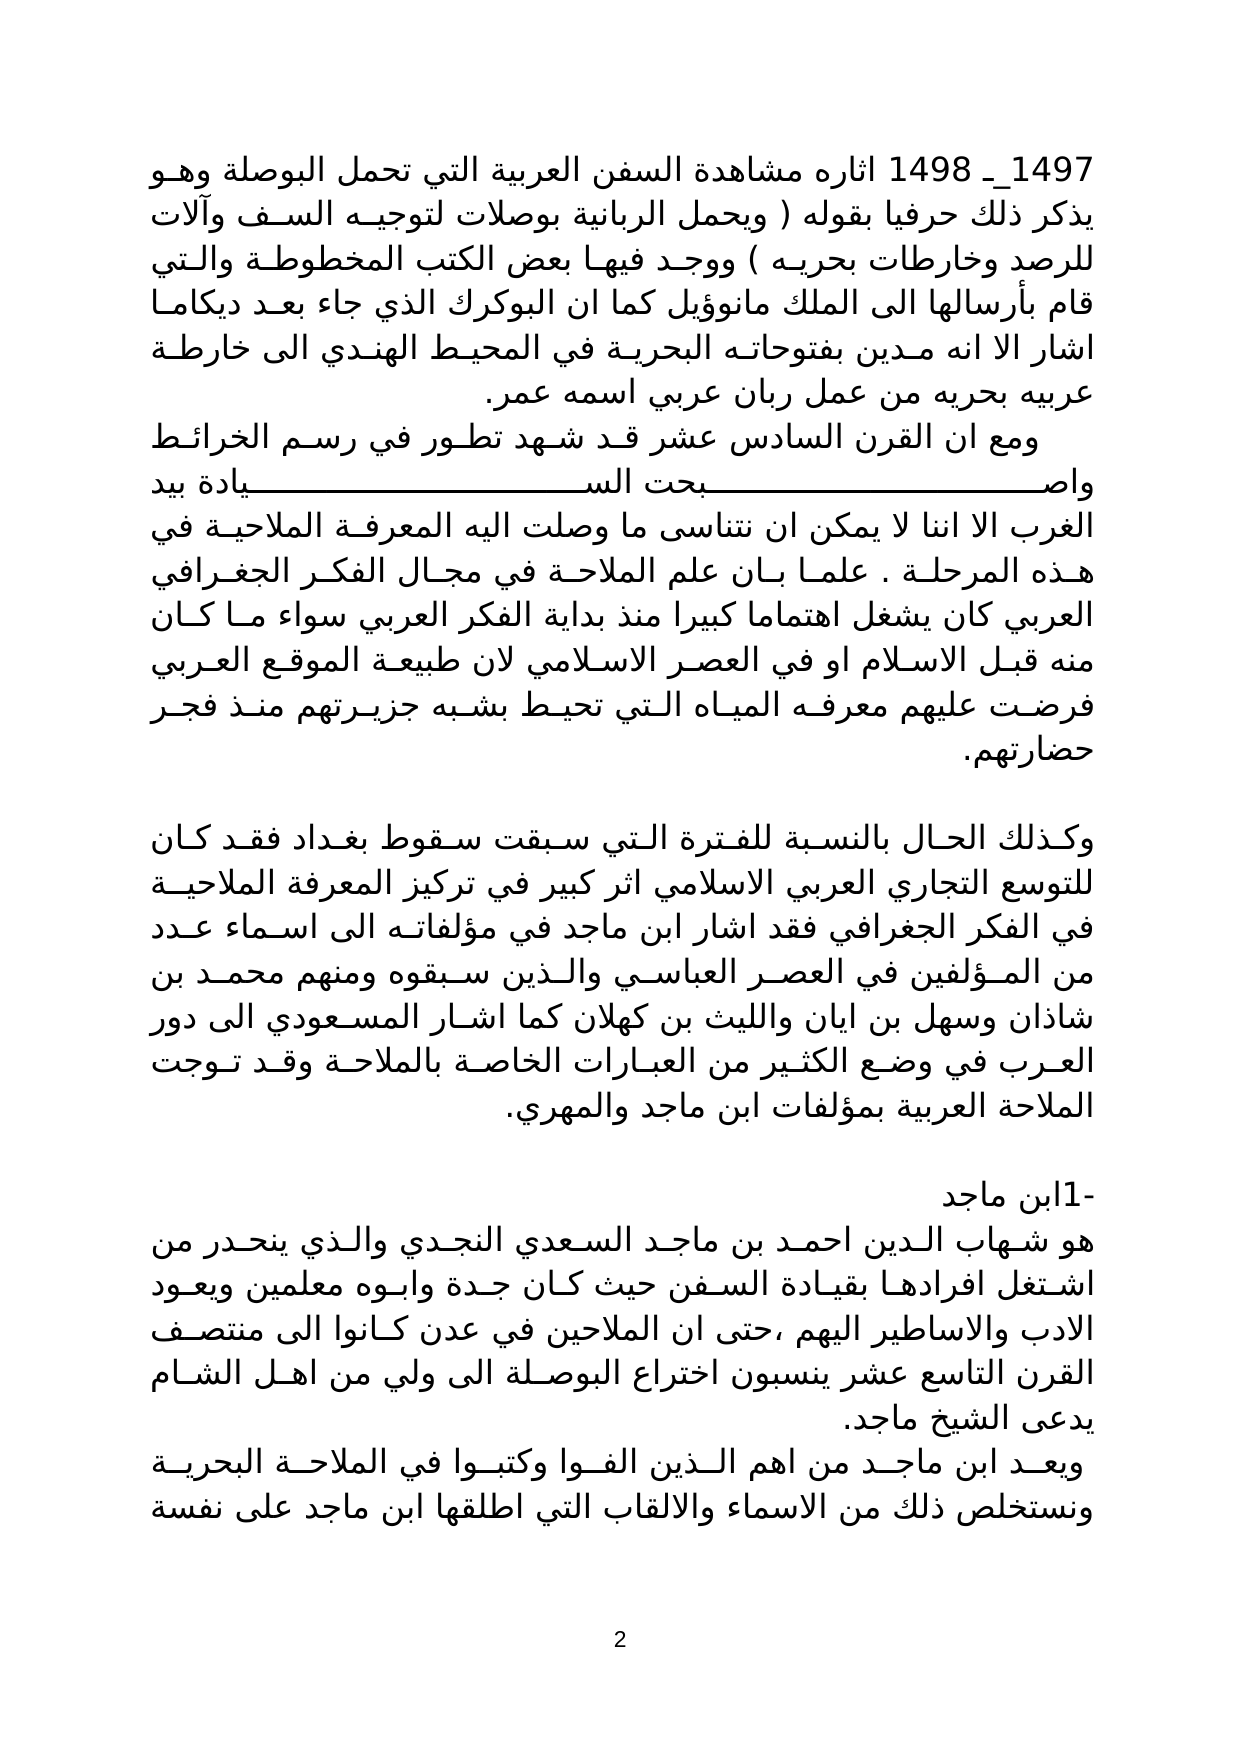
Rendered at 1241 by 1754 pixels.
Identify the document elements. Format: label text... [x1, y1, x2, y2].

list وكذلك الحال بالنسبة للفترة التي سبقت سقوط بغداد فقد كان للتوسع التجاري العربي الاسلامي اثر كبير في تركيز المعرفة الملاحية في الفكر الجغرافي فقد اشار ابن ماجد في مؤلفاته الى اسماء عدد من المؤلفين في العصر العباسي والذين سبقوه ومنهم محمد بن شاذان وسهل بن ايان والليث بن كهلان كما اشار المسعودي الى دور العرب في وضع الكثير من العبارات الخاصة بالملاحة وقد توجت الملاحة العربية بمؤلفات ابن ماجد والمهري. [150, 774, 1095, 1125]
list -1ابن ماجد [150, 1131, 1095, 1214]
list ومع ان القرن السادس عشر قد شهد تطور في رسم الخرائط واصبحت السيادة بيد الغرب الا اننا لا يمكن ان نتناسى ما وصلت اليه المعرفة الملاحية في هذه المرحلة . علما بان علم الملاحة في مجال الفكر الجغرافي العربي كان يشغل اهتماما كبيرا منذ بداية الفكر العربي سواء ما كان منه قبل الاسلام او في العصر الاسلامي لان طبيعة الموقع العربي فرضت عليهم معرفه المياه التي تحيط بشبه جزيرتهم منذ فجر حضارتهم. [150, 417, 1095, 768]
list هو شهاب الدين احمد بن ماجد السعدي النجدي والذي ينحدر من اشتغل افرادها بقيادة السفن حيث كان جدة وابوه معلمين ويعود الادب والاساطير اليهم ،حتى ان الملاحين في عدن كانوا الى منتصف القرن التاسع عشر ينسبون اختراع البوصلة الى ولي من اهل الشام يدعى الشيخ ماجد. [150, 1220, 1095, 1437]
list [150, 1443, 1095, 1526]
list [150, 150, 1095, 412]
